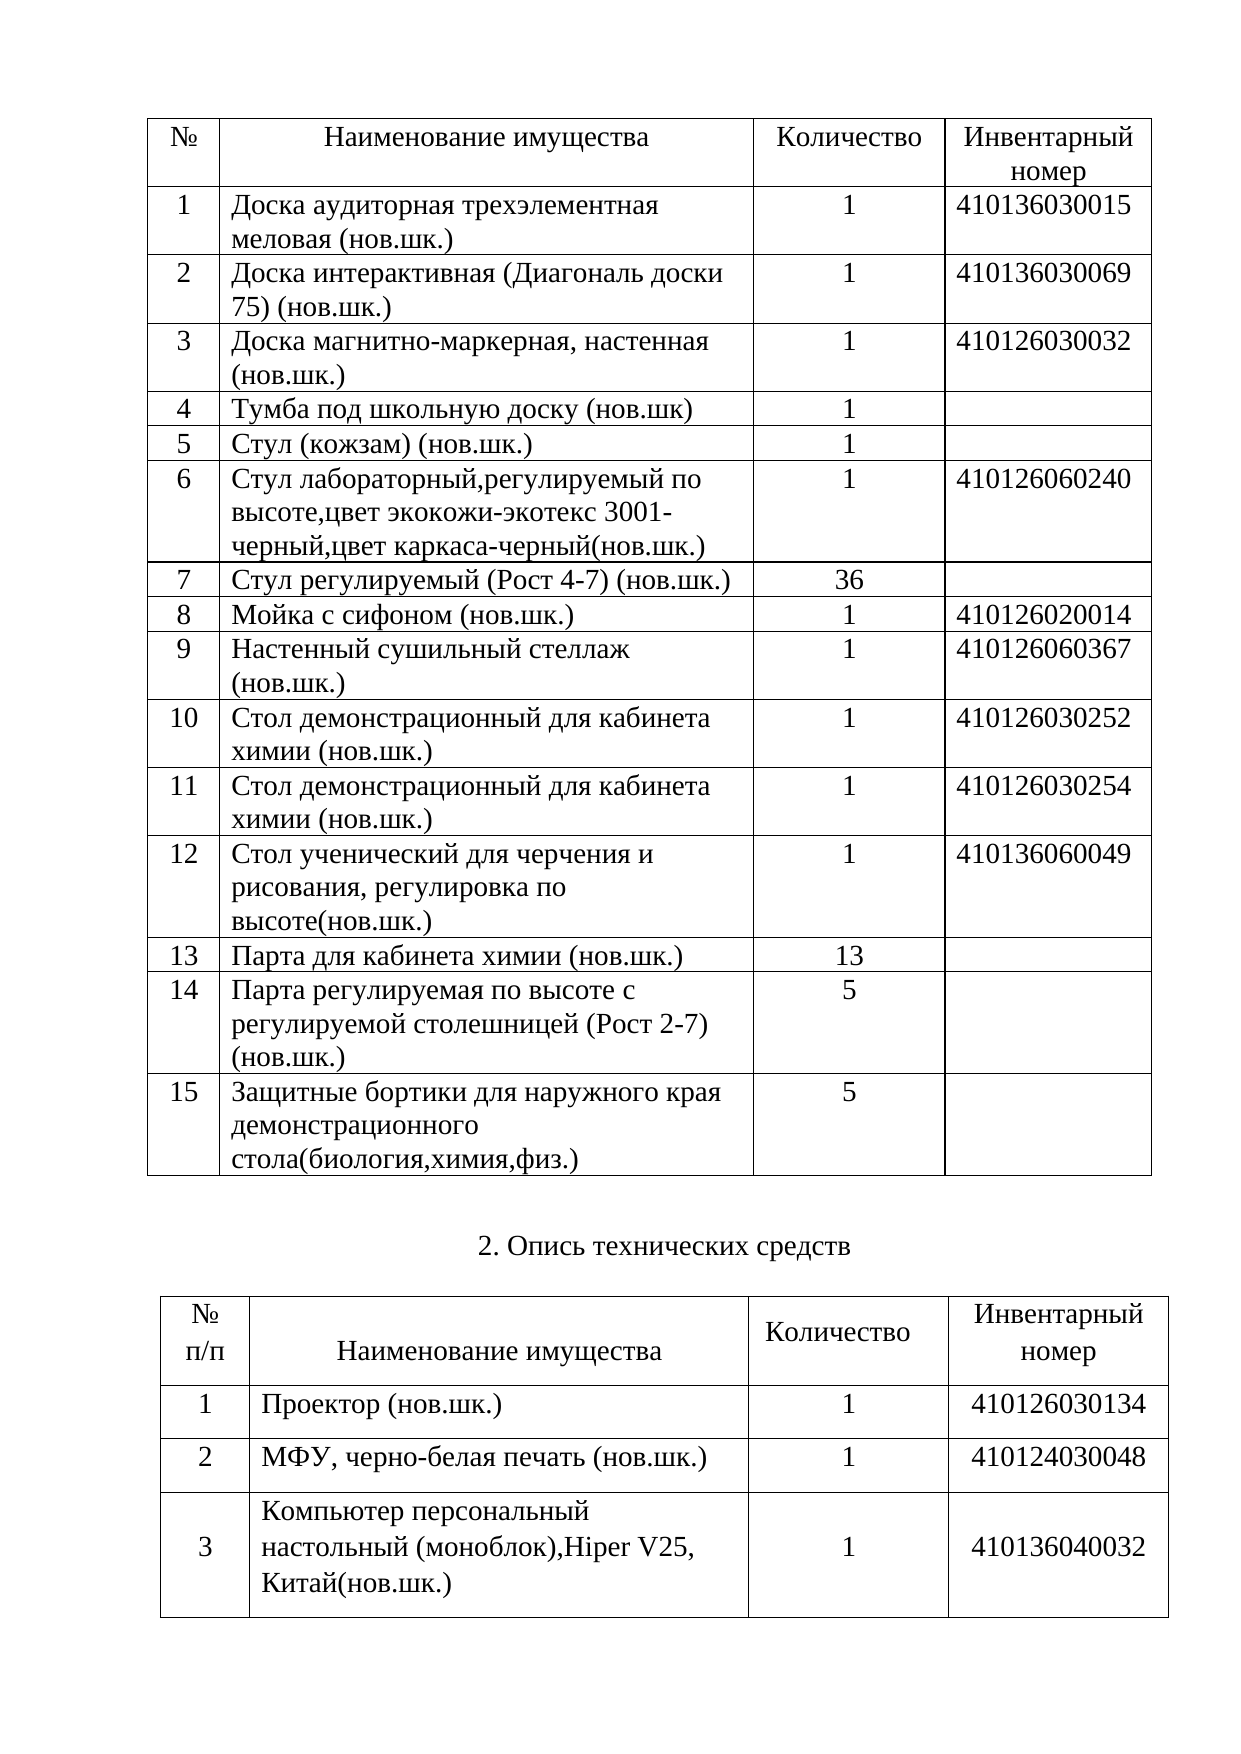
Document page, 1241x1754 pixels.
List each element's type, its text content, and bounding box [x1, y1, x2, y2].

table_cell Стул (кожзам) (нов.шк.) [220, 426, 753, 460]
table_cell 6 [148, 461, 219, 561]
table_cell Настенный сушильный стеллаж (нов.шк.) [220, 632, 753, 699]
table_cell 410126030134 [949, 1386, 1168, 1438]
table_cell [946, 938, 1151, 971]
table_cell [946, 563, 1151, 596]
table_cell 13 [148, 938, 219, 971]
table_cell Тумба под школьную доску (нов.шк) [220, 392, 753, 425]
table_header Наименование имущества [220, 119, 753, 186]
table_cell Мойка с сифоном (нов.шк.) [220, 597, 753, 631]
table_cell 1 [754, 768, 944, 835]
table_cell 410136040032 [949, 1493, 1168, 1617]
table_cell 1 [754, 461, 944, 561]
table_cell 410136030015 [946, 187, 1151, 254]
table_cell Защитные бортики для наружного края демонстрационного стола(биология,химия,физ.) [220, 1074, 753, 1174]
table_cell Доска магнитно-маркерная, настенная (нов.шк.) [220, 324, 753, 391]
table_cell Стул лабораторный,регулируемый по высоте,цвет экокожи-экотекс 3001-черный,цвет каркаса-черный(нов.шк.) [220, 461, 753, 561]
table_cell 1 [754, 187, 944, 254]
table_cell 3 [161, 1493, 249, 1617]
table_cell Компьютер персональный настольный (моноблок),Hiper V25, Китай(нов.шк.) [250, 1493, 748, 1617]
table_cell 1 [161, 1386, 249, 1438]
table_cell 410136060049 [946, 836, 1151, 937]
table_cell Доска аудиторная трехэлементная меловая (нов.шк.) [220, 187, 753, 254]
table_cell 1 [754, 632, 944, 699]
table_header Инвентарный номер [946, 119, 1151, 186]
table_cell Стол ученический для черчения и рисования, регулировка по высоте(нов.шк.) [220, 836, 753, 937]
table_cell [946, 972, 1151, 1073]
text 2. Опись технических средств [177, 1228, 1152, 1262]
table_cell 3 [148, 324, 219, 391]
table_cell Стол демонстрационный для кабинета химии (нов.шк.) [220, 700, 753, 767]
table_cell 410124030048 [949, 1439, 1168, 1492]
table_cell Доска интерактивная (Диагональ доски 75) (нов.шк.) [220, 255, 753, 322]
table_cell МФУ, черно-белая печать (нов.шк.) [250, 1439, 748, 1492]
table_header Количество [754, 119, 944, 186]
table_cell 11 [148, 768, 219, 835]
table_cell 410126030254 [946, 768, 1151, 835]
table_cell 9 [148, 632, 219, 699]
table_cell Стол демонстрационный для кабинета химии (нов.шк.) [220, 768, 753, 835]
table_cell [946, 392, 1151, 425]
table_cell 410126030252 [946, 700, 1151, 767]
table_cell [946, 426, 1151, 460]
table_cell 13 [754, 938, 944, 971]
table_cell 410126060367 [946, 632, 1151, 699]
table_cell 1 [754, 255, 944, 322]
table_header № п/п [161, 1297, 249, 1385]
table_cell 4 [148, 392, 219, 425]
table_cell 2 [161, 1439, 249, 1492]
table_cell 410126060240 [946, 461, 1151, 561]
table_header Инвентарный номер [949, 1297, 1168, 1385]
table_cell 8 [148, 597, 219, 631]
table_cell Проектор (нов.шк.) [250, 1386, 748, 1438]
table_cell 1 [754, 836, 944, 937]
table_header Количество [749, 1297, 948, 1385]
table_cell Парта для кабинета химии (нов.шк.) [220, 938, 753, 971]
table_cell 10 [148, 700, 219, 767]
table_cell 14 [148, 972, 219, 1073]
table_cell 5 [754, 1074, 944, 1174]
table_cell [946, 1074, 1151, 1174]
table_cell 36 [754, 563, 944, 596]
table_cell 1 [754, 426, 944, 460]
table_cell 1 [754, 597, 944, 631]
table_cell 5 [754, 972, 944, 1073]
table_cell 1 [754, 324, 944, 391]
table_cell 15 [148, 1074, 219, 1174]
table_header Наименование имущества [250, 1297, 748, 1385]
table_cell Стул регулируемый (Рост 4-7) (нов.шк.) [220, 563, 753, 596]
table_cell 410126020014 [946, 597, 1151, 631]
table_cell 1 [749, 1386, 948, 1438]
table_cell 1 [749, 1439, 948, 1492]
table_cell 410136030069 [946, 255, 1151, 322]
table_cell Парта регулируемая по высоте с регулируемой столешницей (Рост 2-7) (нов.шк.) [220, 972, 753, 1073]
table_cell 1 [148, 187, 219, 254]
table_cell 1 [749, 1493, 948, 1617]
table_header № [148, 119, 219, 186]
table_cell 1 [754, 700, 944, 767]
table_cell 5 [148, 426, 219, 460]
table_cell 7 [148, 563, 219, 596]
table_cell 410126030032 [946, 324, 1151, 391]
table_cell 12 [148, 836, 219, 937]
table_cell 1 [754, 392, 944, 425]
table_cell 2 [148, 255, 219, 322]
